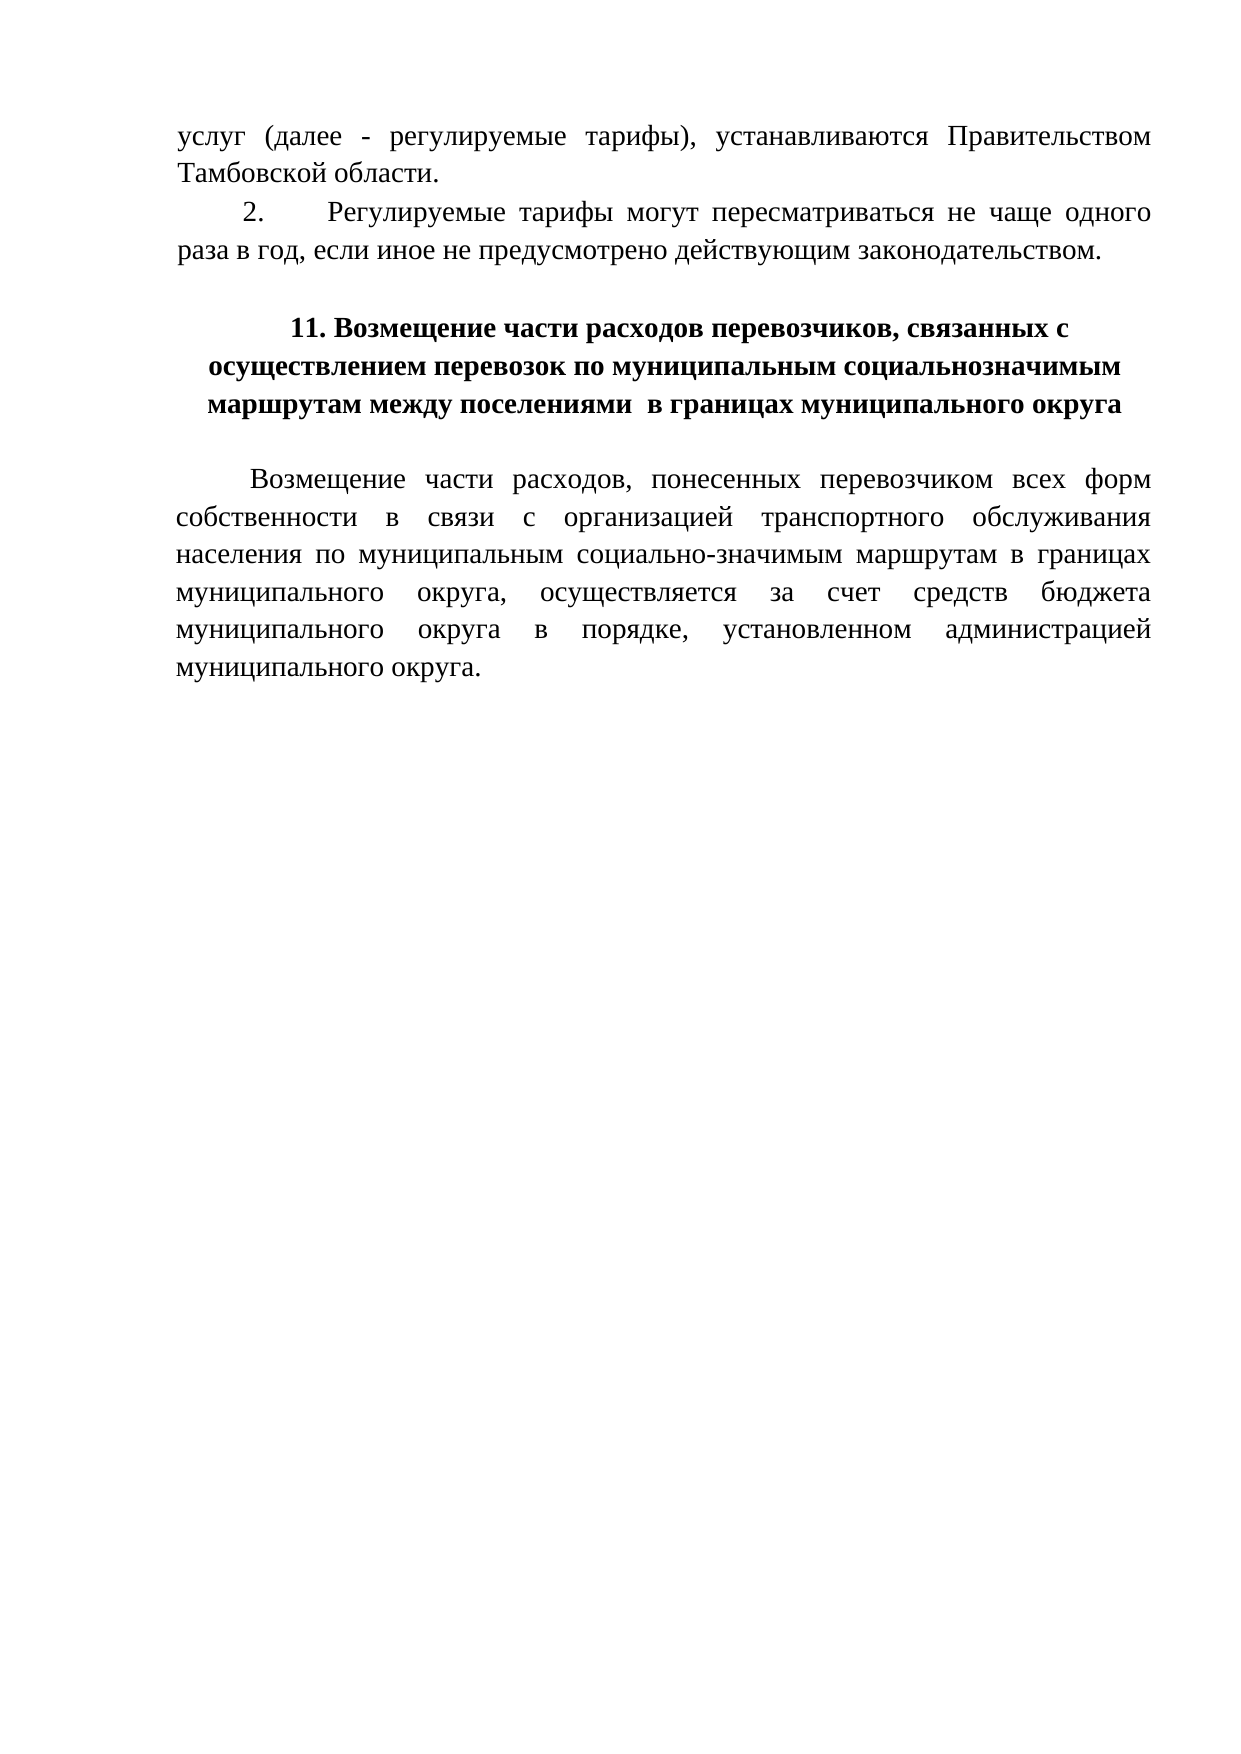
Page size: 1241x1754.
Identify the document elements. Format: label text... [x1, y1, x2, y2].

text Возмещение части расходов, понесенных перевозчиком всех форм собственности в связи с организацией транспортного обслуживания населения по муниципальным социально-значимым маршрутам в границах муниципального округа, осуществляется за счет средств бюджета муниципального округа в порядке, установленном администрацией муниципального округа. [176, 462, 1152, 683]
list Регулируемые тарифы могут пересматриваться не чаще одного раза в год, если иное не предусмотрено действующим законодательством. [177, 194, 1152, 265]
text 11. Возмещение части расходов перевозчиков, связанных с осуществлением перевозок по муниципальным социальнозначимым маршрутам между поселениями в границах муниципального округа [177, 310, 1152, 419]
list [177, 118, 1152, 189]
